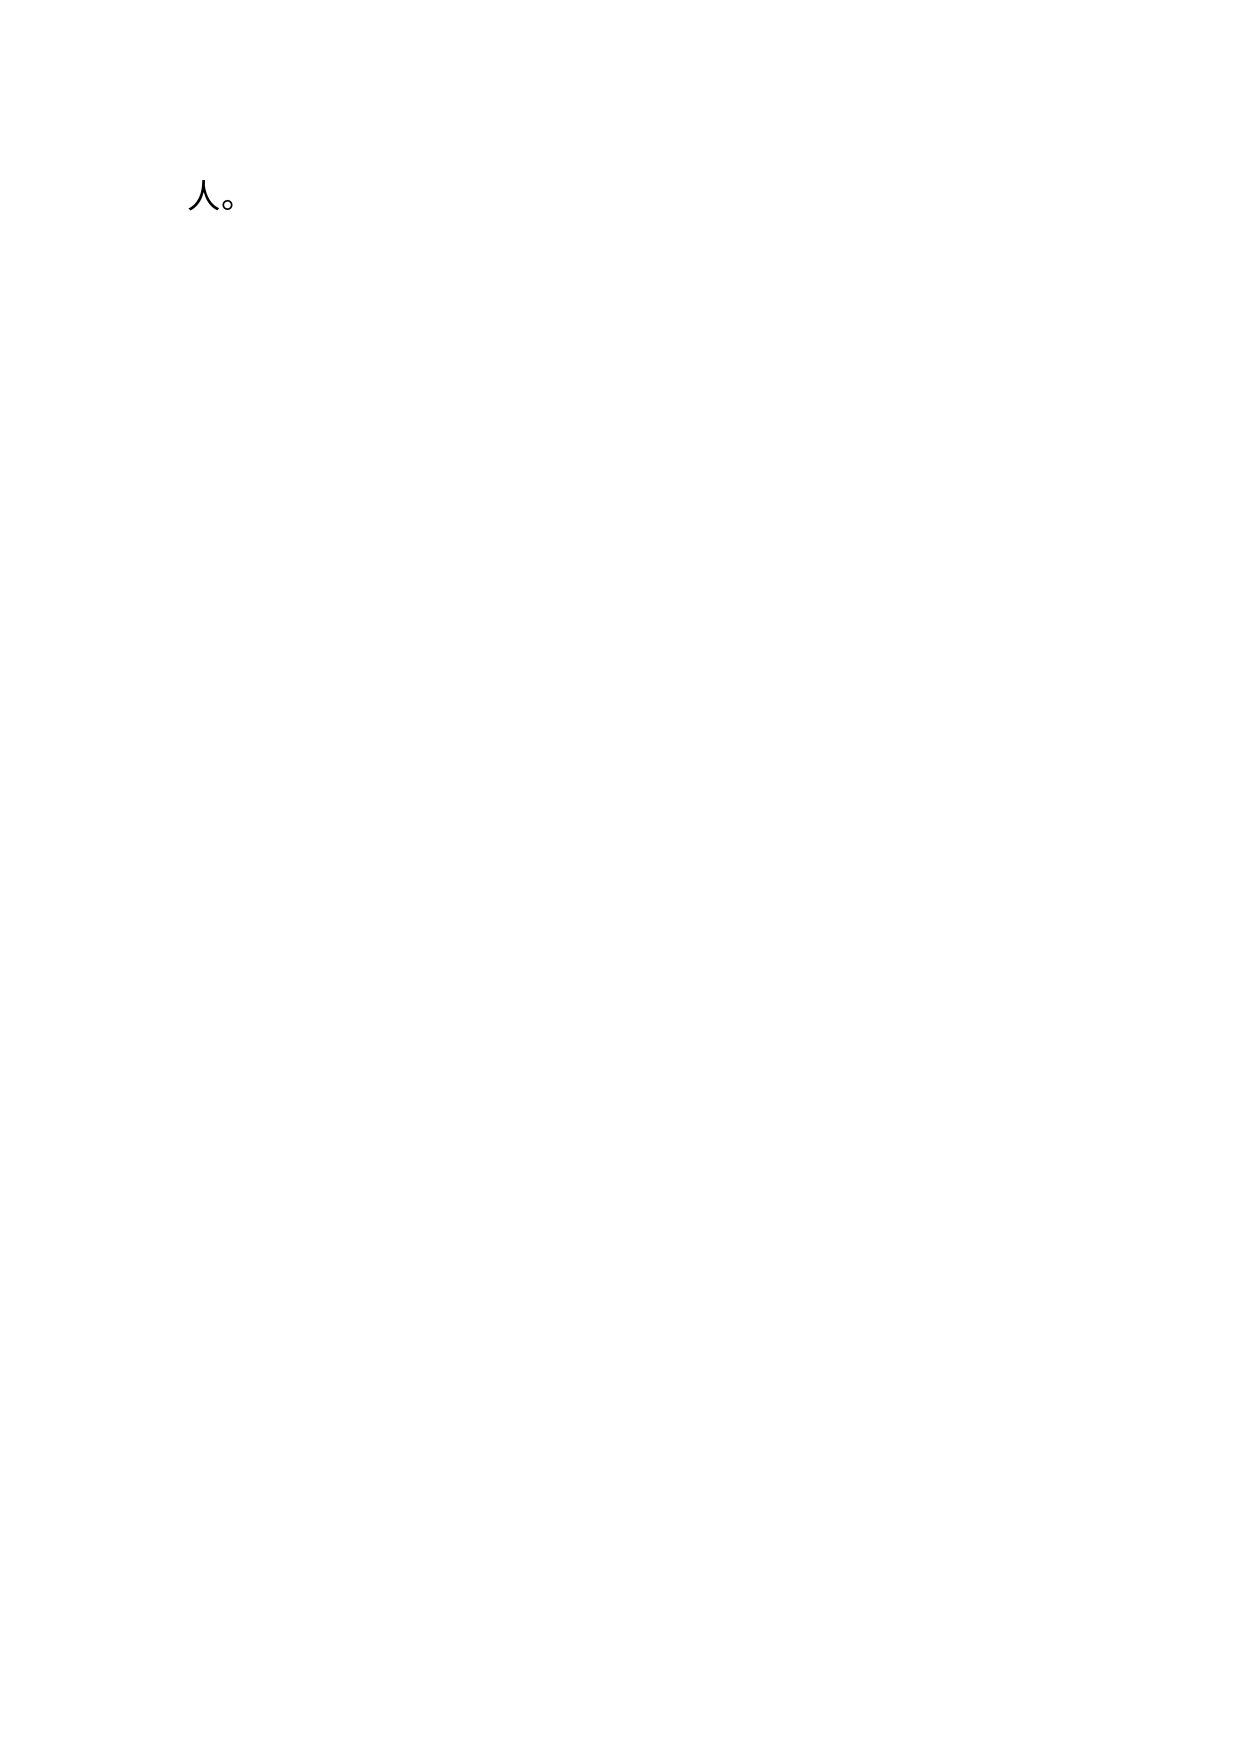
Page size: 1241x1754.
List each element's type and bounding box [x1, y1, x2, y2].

text [187, 162, 1053, 227]
